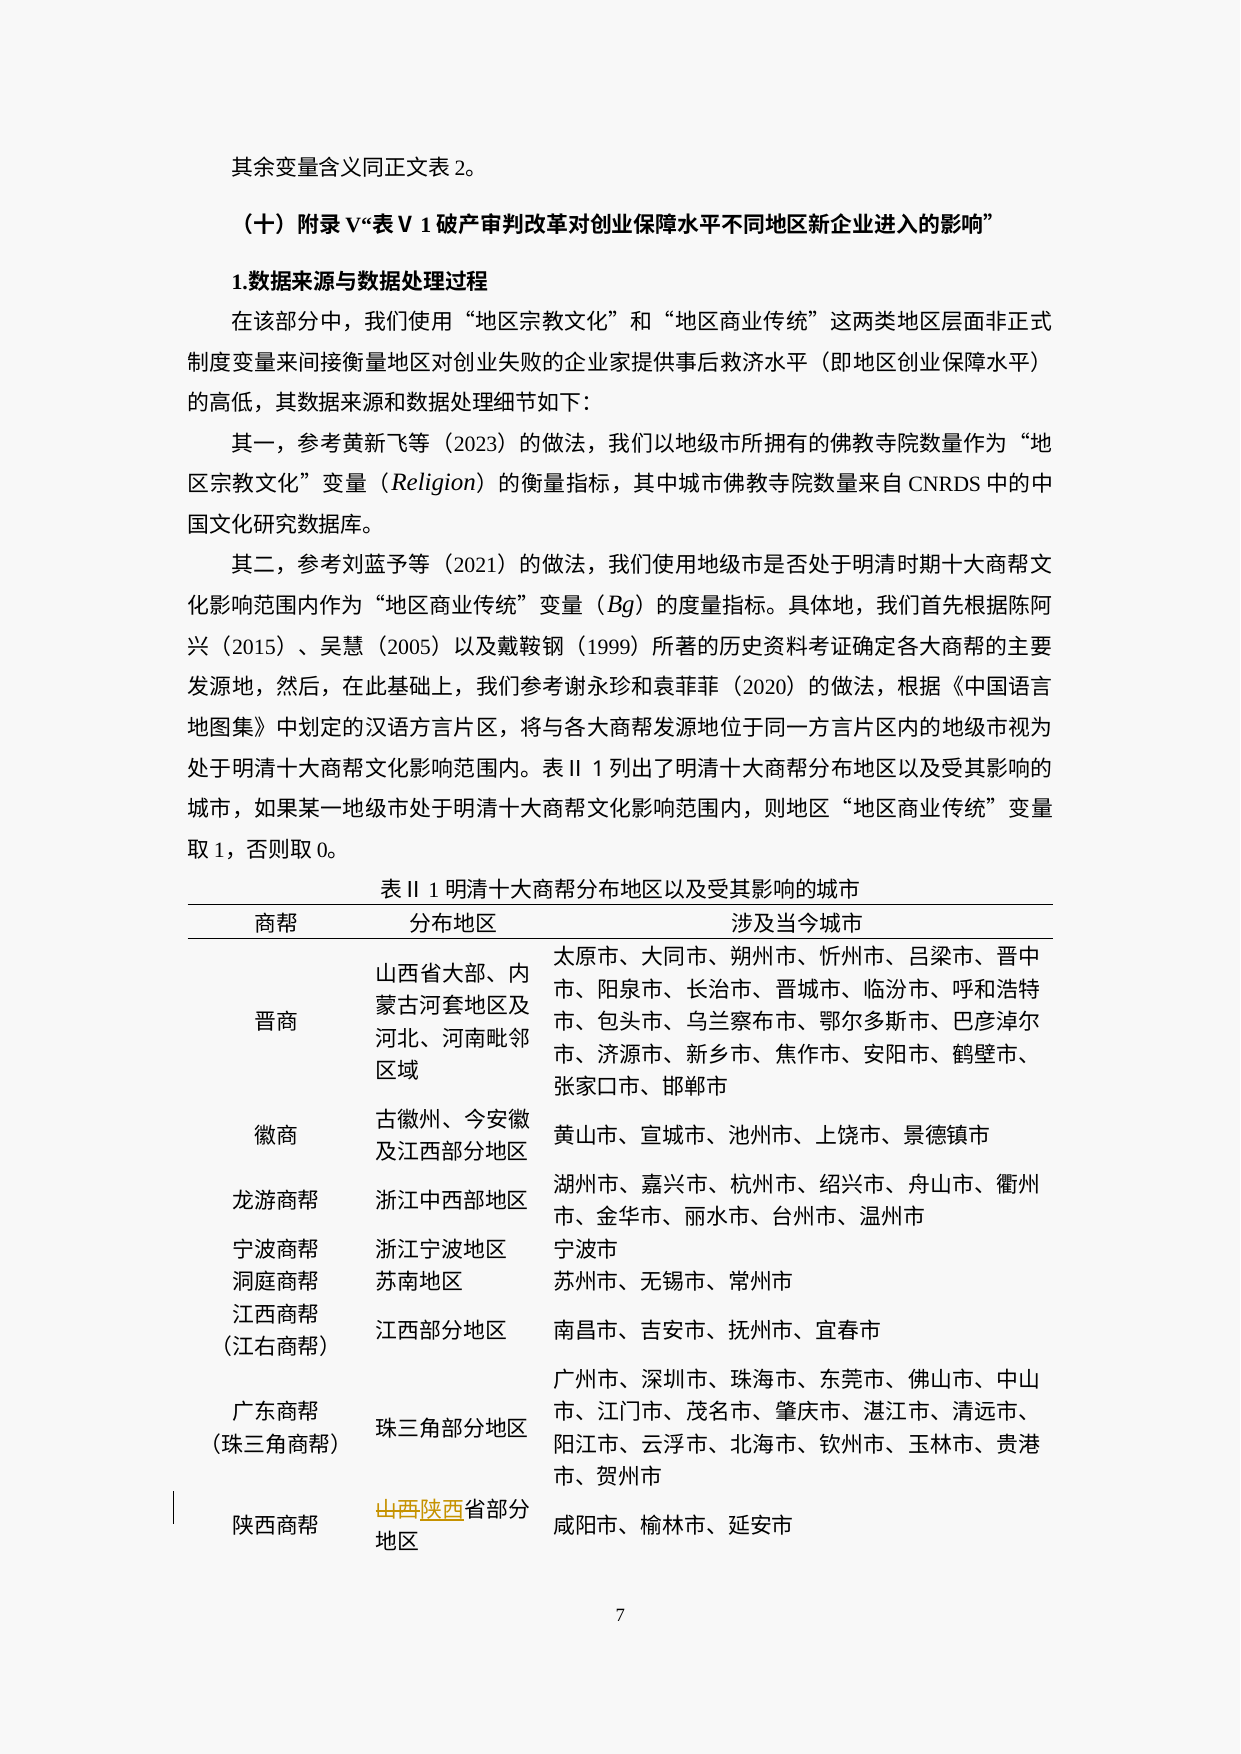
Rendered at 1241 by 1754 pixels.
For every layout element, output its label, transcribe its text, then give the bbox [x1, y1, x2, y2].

table_cell 江西商帮 （江右商帮） [188, 1296, 364, 1361]
table_cell 浙江宁波地区 [364, 1231, 542, 1264]
text 1.数据来源与数据处理过程 [187, 263, 1053, 296]
table_cell 晋商 [188, 939, 364, 1101]
text 其二，参考刘蓝予等（2021）的做法，我们使用地级市是否处于明清时期十大商帮文化影响范围内作为“地区商业传统”变量（）的度量指标。具体地，我们首先根据陈阿兴（2015）、吴慧（2005）以及戴鞍钢（1999）所著的历史资料考证确定各大商帮的主要发源地，然后，在此基础上，我们参考谢永珍和袁菲菲（2020）的做法，根据《中国语言地图集》中划定的汉语方言片区，将与各大商帮发源地位于同一方言片区内的地级市视为处于明清十大商帮文化影响范围内。表Ⅱ1列出了明清十大商帮分布地区以及受其影响的城市，如果某一地级市处于明清十大商帮文化影响范围内，则地区“地区商业传统”变量取1，否则取0。 [187, 547, 1053, 864]
table_cell 江西部分地区 [364, 1296, 542, 1361]
table_cell 广州市、深圳市、珠海市、东莞市、佛山市、中山市、江门市、茂名市、肇庆市、湛江市、清远市、阳江市、云浮市、北海市、钦州市、玉林市、贵港市、贺州市 [542, 1361, 1053, 1491]
table_header 分布地区 [364, 905, 542, 938]
table_cell 湖州市、嘉兴市、杭州市、绍兴市、舟山市、衢州市、金华市、丽水市、台州市、温州市 [542, 1166, 1053, 1231]
table_cell 南昌市、吉安市、抚州市、宜春市 [542, 1296, 1053, 1361]
text （十）附录V“表Ⅴ1 破产审判改革对创业保障水平不同地区新企业进入的影响” [187, 207, 1053, 239]
table_cell 龙游商帮 [188, 1166, 364, 1231]
table_cell 苏州市、无锡市、常州市 [542, 1264, 1053, 1296]
table_cell 苏南地区 [364, 1264, 542, 1296]
table_cell 洞庭商帮 [188, 1264, 364, 1296]
table_cell 珠三角部分地区 [364, 1361, 542, 1491]
table_cell 浙江中西部地区 [364, 1166, 542, 1231]
table_cell 太原市、大同市、朔州市、忻州市、吕梁市、晋中市、阳泉市、长治市、晋城市、临汾市、呼和浩特市、包头市、乌兰察布市、鄂尔多斯市、巴彦淖尔市、济源市、新乡市、焦作市、安阳市、鹤壁市、张家口市、邯郸市 [542, 939, 1053, 1101]
table_cell 省部分地区 [364, 1491, 542, 1556]
text 在该部分中，我们使用“地区宗教文化”和“地区商业传统”这两类地区层面非正式制度变量来间接衡量地区对创业失败的企业家提供事后救济水平（即地区创业保障水平）的高低，其数据来源和数据处理细节如下： [187, 304, 1053, 417]
text 表Ⅱ1 明清十大商帮分布地区以及受其影响的城市 [187, 872, 1053, 904]
text 其余变量含义同正文表2。 [187, 150, 1053, 182]
table_cell 黄山市、宣城市、池州市、上饶市、景德镇市 [542, 1101, 1053, 1166]
table_cell 古徽州、今安徽及江西部分地区 [364, 1101, 542, 1166]
table_cell 徽商 [188, 1101, 364, 1166]
table_cell 陕西商帮 [188, 1491, 364, 1556]
text 其一，参考黄新飞等（2023）的做法，我们以地级市所拥有的佛教寺院数量作为“地区宗教文化”变量（）的衡量指标，其中城市佛教寺院数量来自CNRDS中的中国文化研究数据库。 [187, 425, 1053, 539]
table_header 涉及当今城市 [542, 905, 1053, 938]
table_header 商帮 [188, 905, 364, 938]
table_cell 宁波市 [542, 1231, 1053, 1264]
table_cell 山西省大部、内蒙古河套地区及河北、河南毗邻区域 [364, 939, 542, 1101]
table_cell 咸阳市、榆林市、延安市 [542, 1491, 1053, 1556]
table_cell 宁波商帮 [188, 1231, 364, 1264]
table_cell 广东商帮 （珠三角商帮） [188, 1361, 364, 1491]
